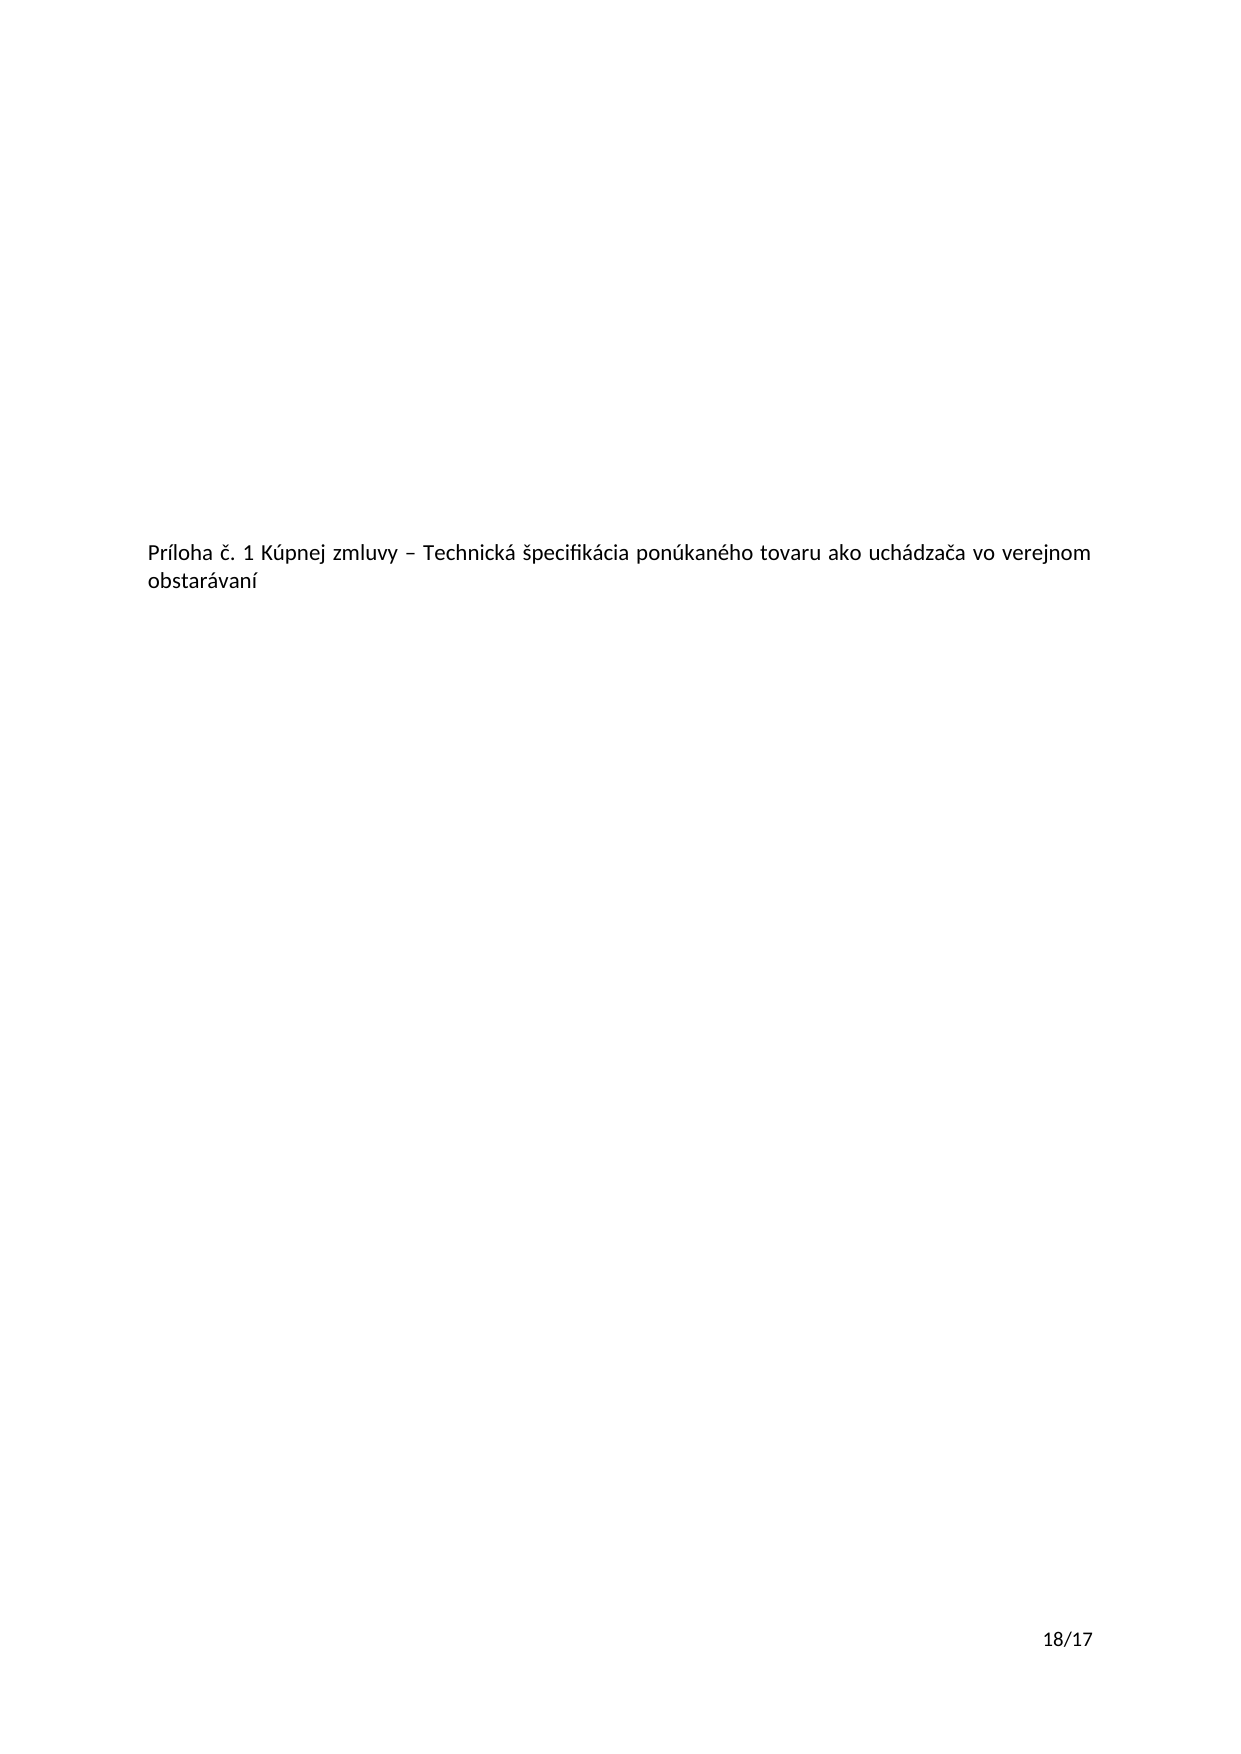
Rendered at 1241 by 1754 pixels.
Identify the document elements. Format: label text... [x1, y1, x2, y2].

text Príloha č. 1 Kúpnej zmluvy – Technická špecifikácia ponúkaného tovaru ako uchádzača vo verejnom obstarávaní [148, 538, 1093, 594]
